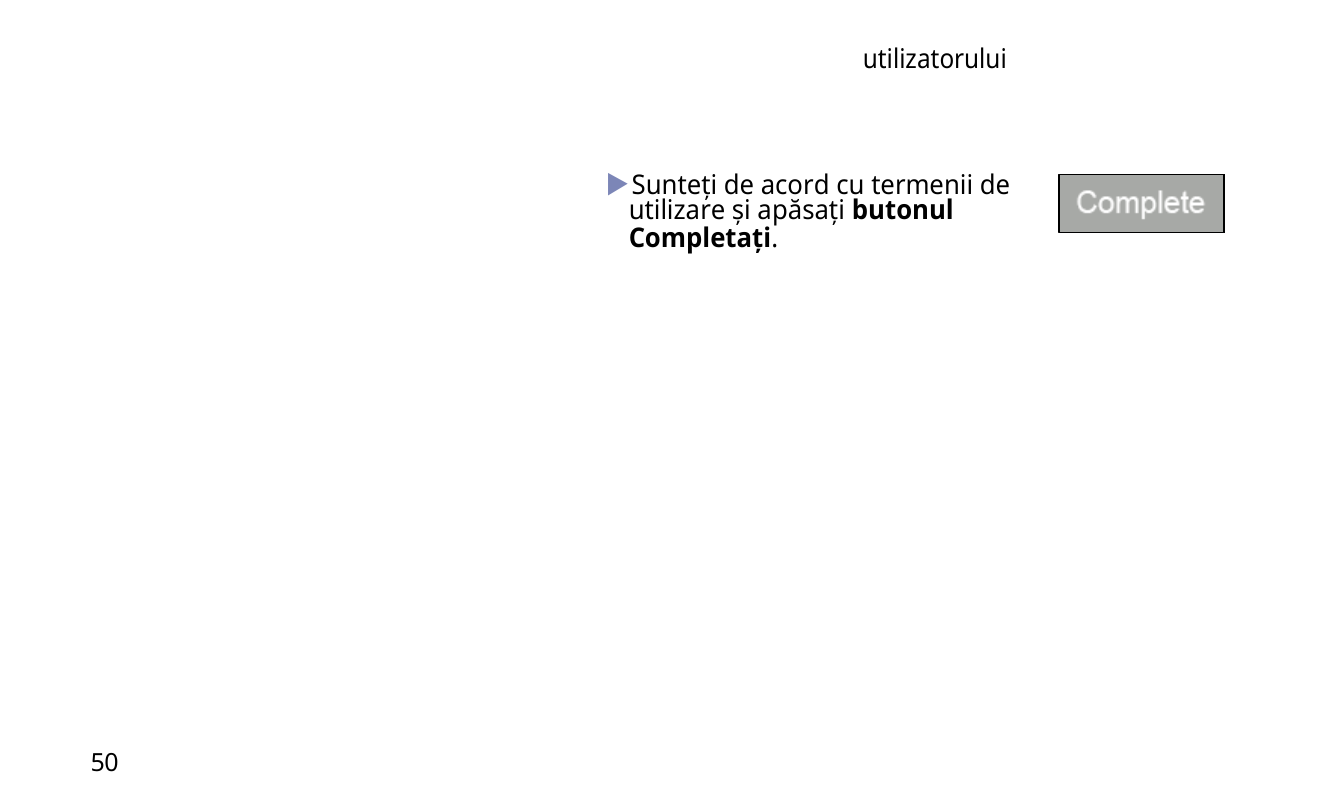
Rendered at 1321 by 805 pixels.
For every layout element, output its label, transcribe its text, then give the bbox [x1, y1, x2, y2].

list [842, 39, 1258, 76]
picture [1060, 175, 1223, 232]
list Sunteți de acord cu termenii de utilizare și apăsați butonul Completați. [605, 172, 1030, 255]
